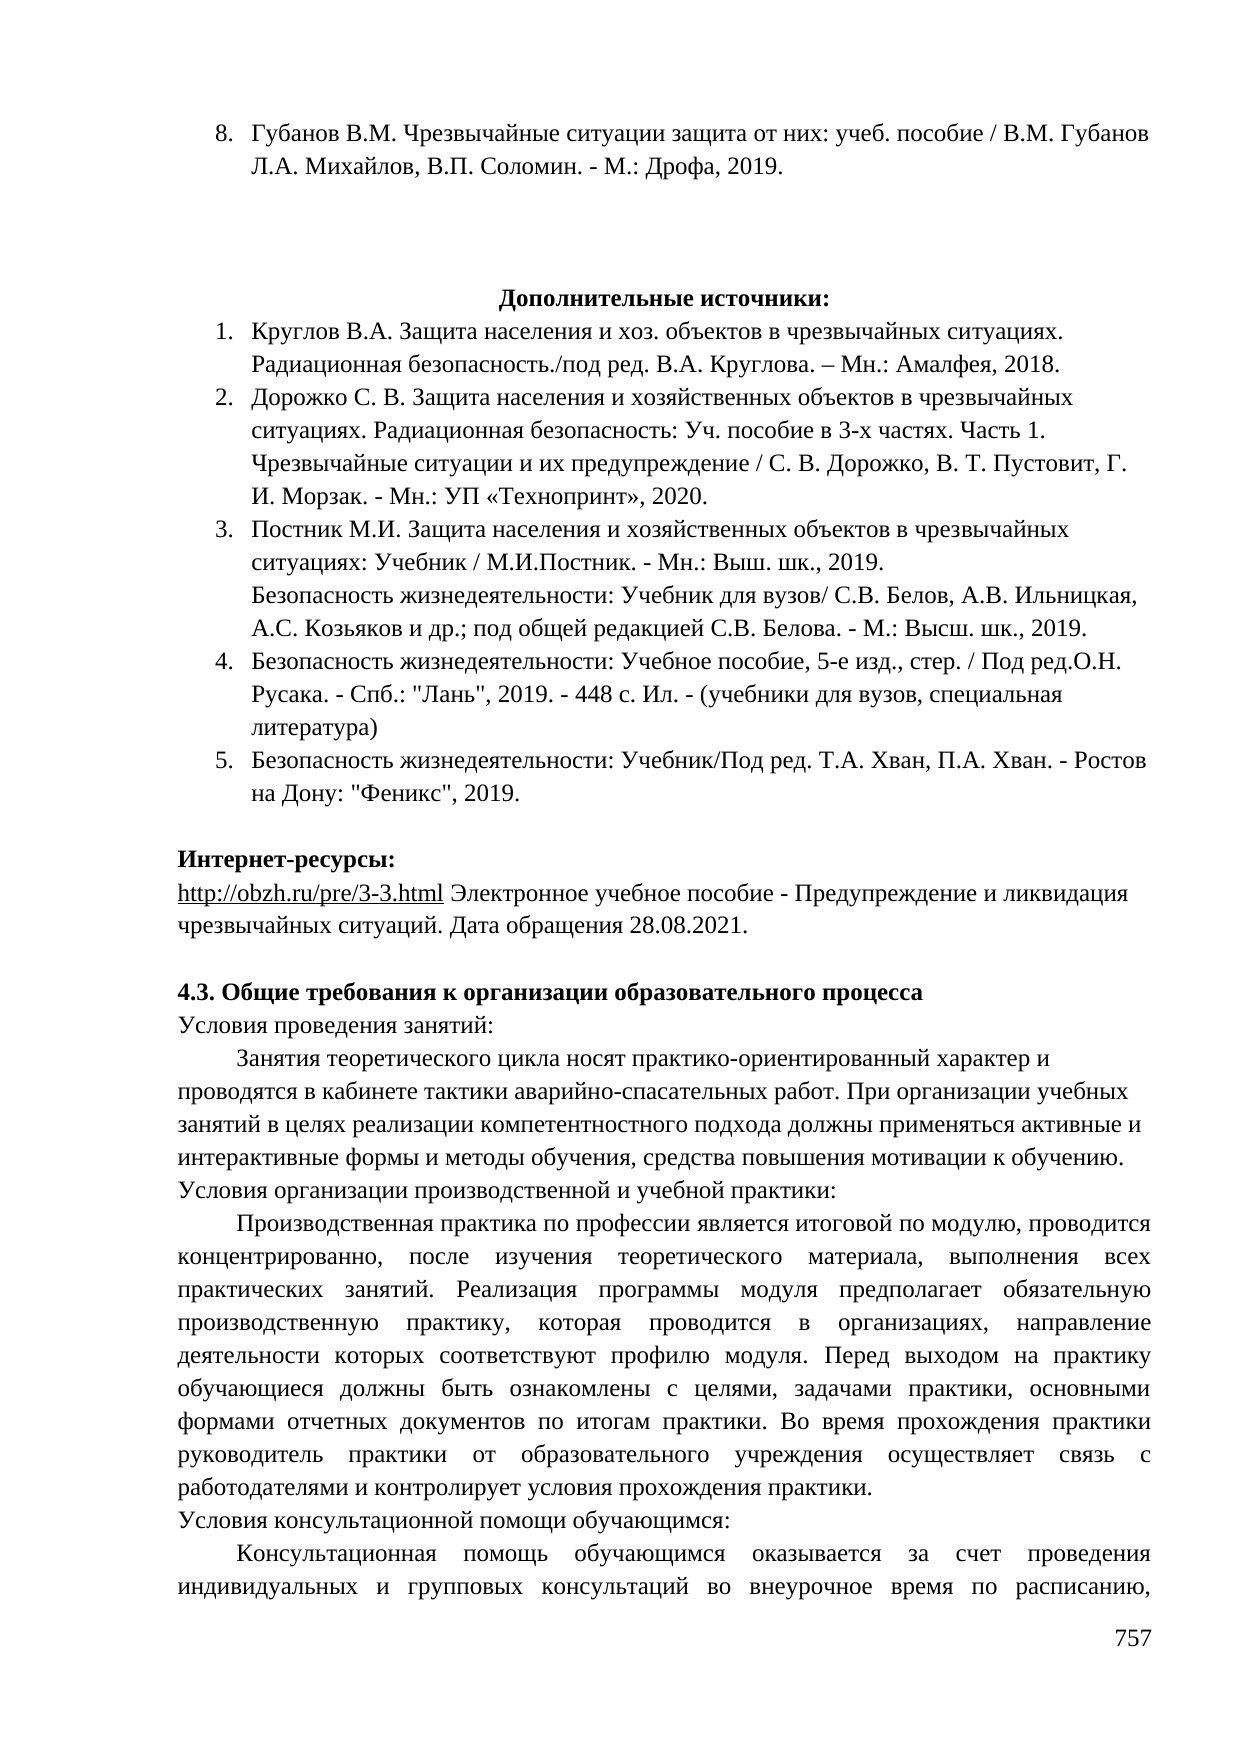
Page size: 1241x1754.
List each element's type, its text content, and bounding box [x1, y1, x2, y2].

list Постник М.И. Защита населения и хозяйственных объектов в чрезвычайных ситуациях: Учебник / М.И.Постник. - Мн.: Выш. шк., 2019. Безопасность жизнедеятельности: Учебник для вузов/ С.В. Белов, А.В. Ильницкая, А.С. Козьяков и др.; под общей редакцией С.В. Белова. - М.: Высш. шк., 2019. [215, 514, 1152, 642]
text Условия организации производственной и учебной практики: [177, 1175, 1152, 1203]
text Дополнительные источники: [177, 283, 1152, 312]
text http://obzh.ru/pre/3-3.html Электронное учебное пособие - Предупреждение и ликвидация чрезвычайных ситуаций. Дата обращения 28.08.2021. [177, 878, 1152, 939]
text Условия проведения занятий: [177, 1010, 1152, 1038]
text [177, 1538, 1152, 1600]
list Дорожко С. В. Защита населения и хозяйственных объектов в чрезвычайных ситуациях. Радиационная безопасность: Уч. пособие в 3-х частях. Часть 1. Чрезвычайные ситуации и их предупреждение / С. В. Дорожко, В. Т. Пустовит, Г. И. Морзак. - Мн.: УП «Технопринт», 2020. [215, 382, 1152, 510]
text Производственная практика по профессии является итоговой по модулю, проводится концентрированно, после изучения теоретического материала, выполнения всех практических занятий. Реализация программы модуля предполагает обязательную производственную практику, которая проводится в организациях, направление деятельности которых соответствуют профилю модуля. Перед выходом на практику обучающиеся должны быть ознакомлены с целями, задачами практики, основными формами отчетных документов по итогам практики. Во время прохождения практики руководитель практики от образовательного учреждения осуществляет связь с работодателями и контролирует условия прохождения практики. [177, 1208, 1152, 1501]
list Безопасность жизнедеятельности: Учебное пособие, 5-е изд., стер. / Под ред.О.Н. Русака. - Спб.: "Лань", 2019. - 448 с. Ил. - (учебники для вузов, специальная литература) [215, 646, 1152, 741]
list Круглов В.А. Защита населения и хоз. объектов в чрезвычайных ситуациях. Радиационная безопасность./под ред. В.А. Круглова. – Мн.: Амалфея, 2018. [215, 316, 1152, 378]
text Интернет-ресурсы: [177, 844, 1152, 873]
text Занятия теоретического цикла носят практико-ориентированный характер и проводятся в кабинете тактики аварийно-спасательных работ. При организации учебных занятий в целях реализации компетентностного подхода должны применяться активные и интерактивные формы и методы обучения, средства повышения мотивации к обучению. [177, 1043, 1152, 1171]
list Безопасность жизнедеятельности: Учебник/Под ред. Т.А. Хван, П.А. Хван. - Ростов на Дону: "Феникс", 2019. [215, 746, 1152, 807]
text 4.3. Общие требования к организации образовательного процесса [177, 977, 1152, 1005]
list Губанов В.М. Чрезвычайные ситуации защита от них: учеб. пособие / В.М. Губанов Л.А. Михайлов, В.П. Соломин. - М.: Дрофа, 2019. [215, 118, 1152, 180]
text Условия консультационной помощи обучающимся: [177, 1505, 1152, 1534]
